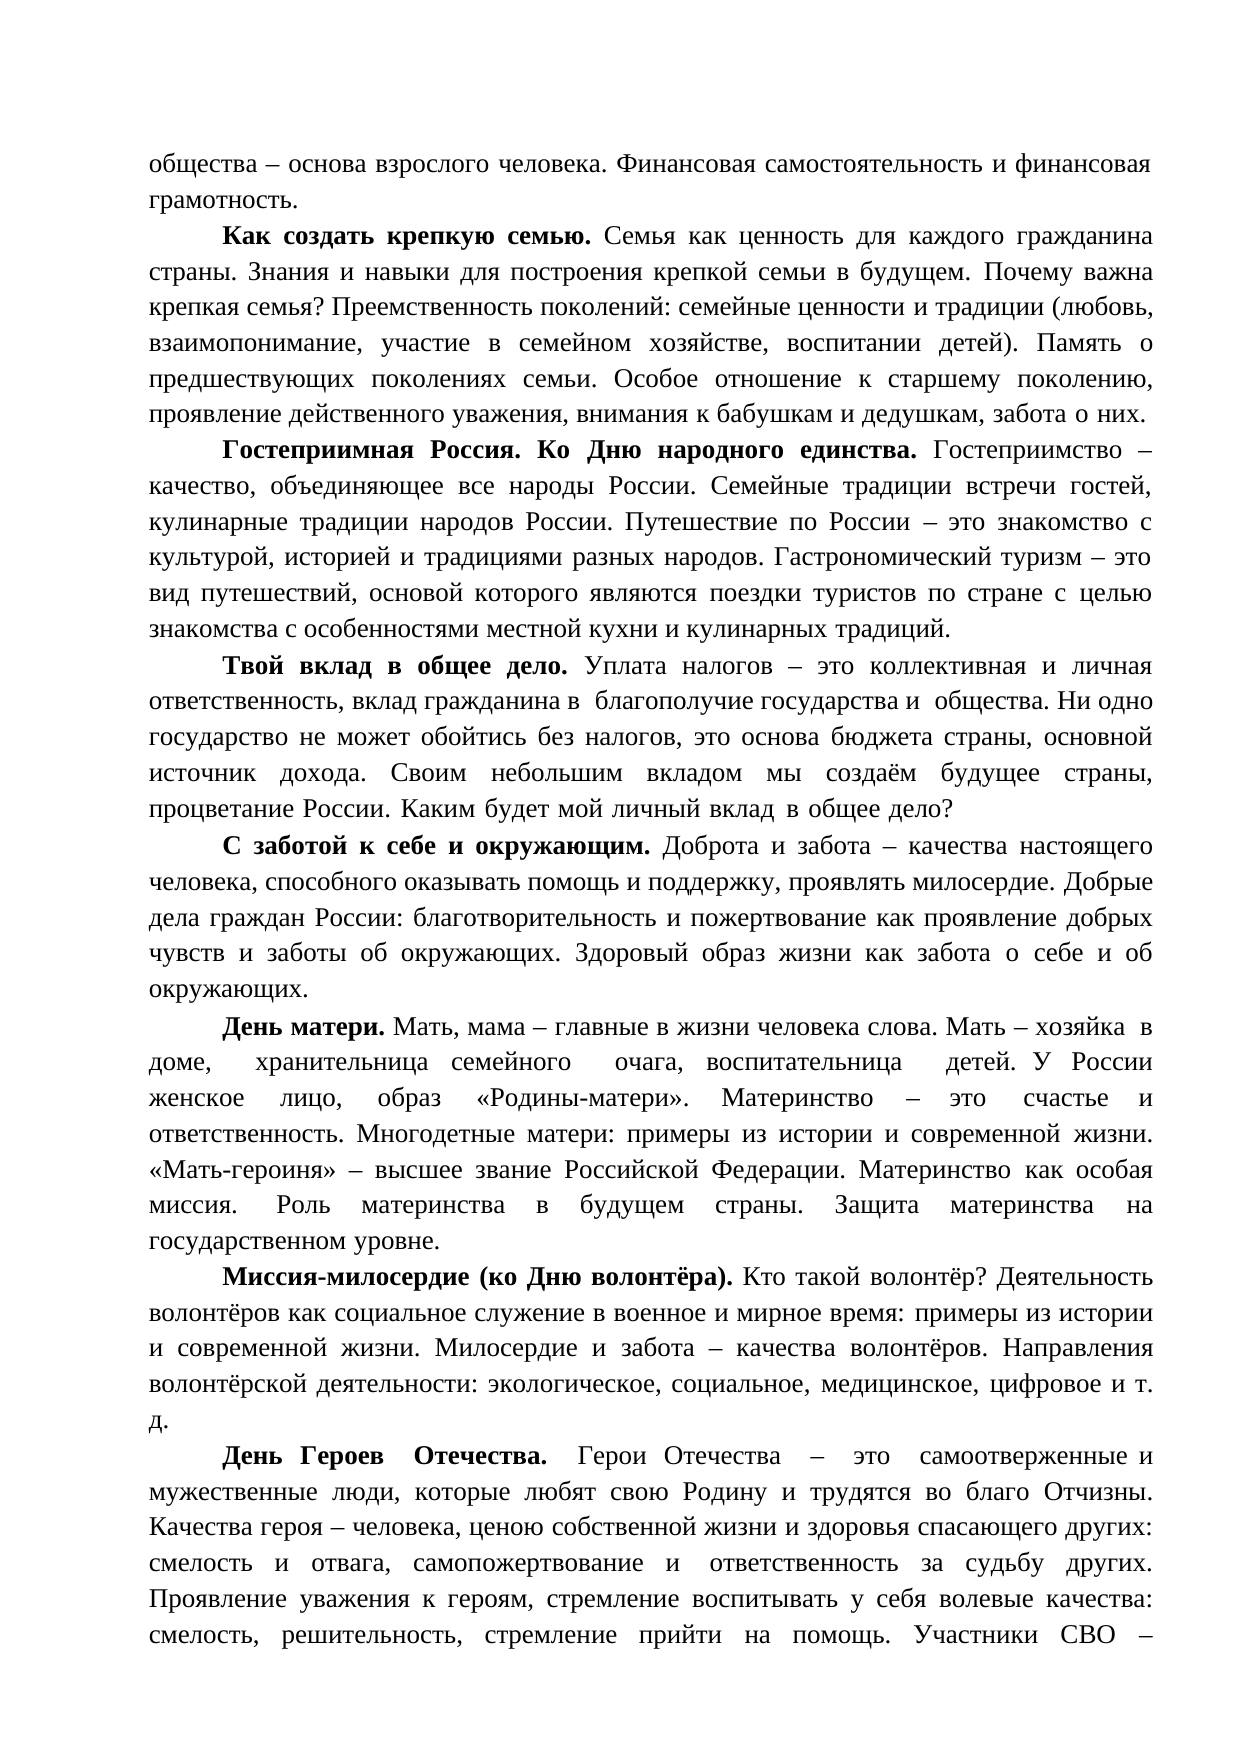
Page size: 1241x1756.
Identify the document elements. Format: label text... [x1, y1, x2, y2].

text общества – основа взрослого человека. Финансовая самостоятельность и финансовая грамотность. [148, 147, 1151, 214]
text Гостеприимная Россия. Ко Дню народного единства. Гостеприимство – качество, объединяющее все народы России. Семейные традиции встречи гостей, кулинарные традиции народов России. Путешествие по России – это знакомство с культурой, историей и традициями разных народов. Гастрономический туризм – это вид путешествий, основой которого являются поездки туристов по стране с целью знакомства с особенностями местной кухни и кулинарных традиций. [148, 433, 1152, 643]
text С заботой к себе и окружающим. Доброта и забота – качества настоящего человека, способного оказывать помощь и поддержку, проявлять милосердие. Добрые дела граждан России: благотворительность и пожертвование как проявление добрых чувств и заботы об окружающих. Здоровый образ жизни как забота о себе и об окружающих. [148, 829, 1153, 1003]
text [148, 1439, 1153, 1649]
text Миссия-милосердие (ко Дню волонтёра). Кто такой волонтёр? Деятельность волонтёров как социальное служение в военное и мирное время: примеры из истории и современной жизни. Милосердие и забота – качества волонтёров. Направления волонтёрской деятельности: экологическое, социальное, медицинское, цифровое и т. д. [148, 1260, 1153, 1434]
text День матери. Мать, мама – главные в жизни человека слова. Мать – хозяйка в доме, хранительница семейного очага, воспитательница детей. У России женское лицо, образ «Родины-матери». Материнство – это счастье и ответственность. Многодетные матери: примеры из истории и современной жизни. «Мать-героиня» – высшее звание Российской Федерации. Материнство как особая миссия. Роль материнства в будущем страны. Защита материнства на государственном уровне. [148, 1010, 1153, 1255]
text Твой вклад в общее дело. Уплата налогов – это коллективная и личная ответственность, вклад гражданина в благополучие государства и общества. Ни одно государство не может обойтись без налогов, это основа бюджета страны, основной источник дохода. Своим небольшим вкладом мы создаём будущее страны, процветание России. Каким будет мой личный вклад в общее дело? [148, 649, 1153, 823]
text Как создать крепкую семью. Семья как ценность для каждого гражданина страны. Знания и навыки для построения крепкой семьи в будущем. Почему важна крепкая семья? Преемственность поколений: семейные ценности и традиции (любовь, взаимопонимание, участие в семейном хозяйстве, воспитании детей). Память о предшествующих поколениях семьи. Особое отношение к старшему поколению, проявление действенного уважения, внимания к бабушкам и дедушкам, забота о них. [148, 219, 1153, 429]
